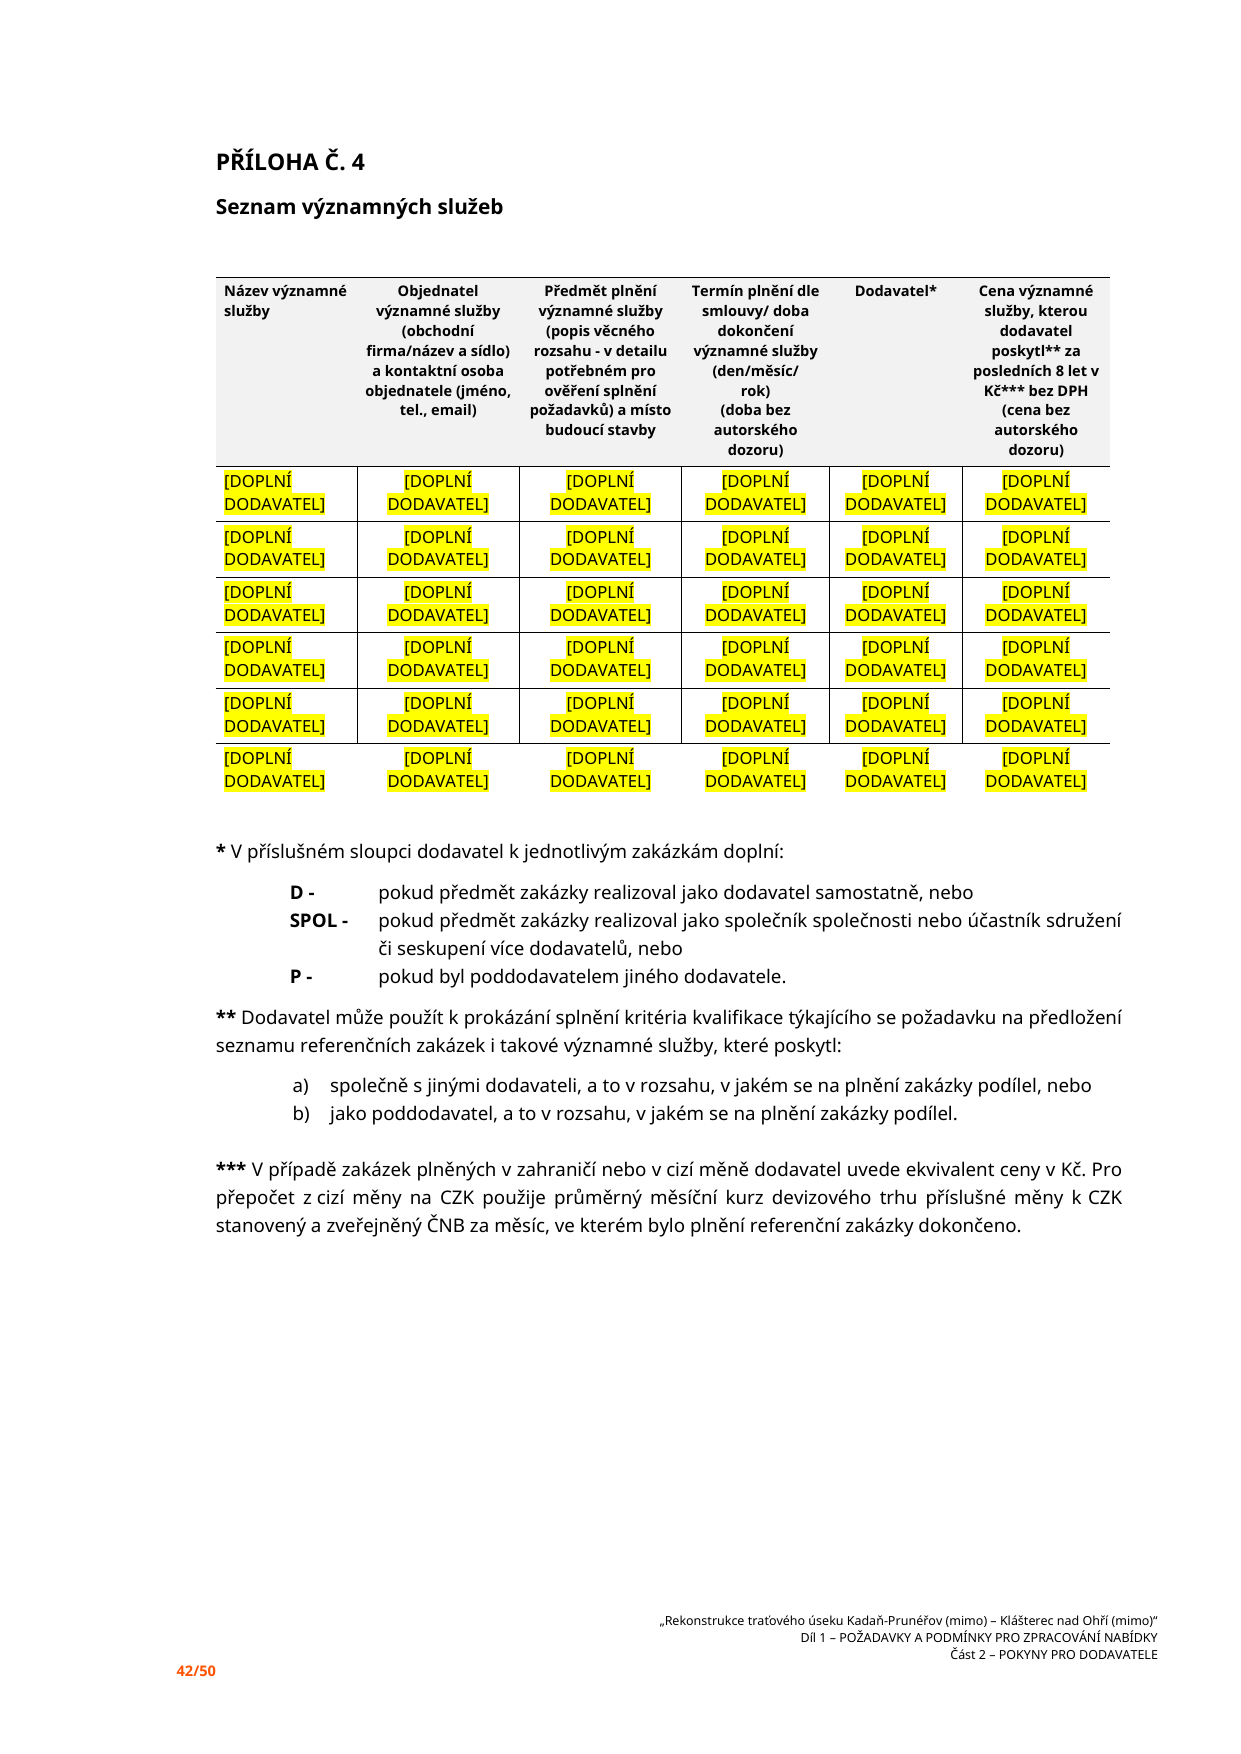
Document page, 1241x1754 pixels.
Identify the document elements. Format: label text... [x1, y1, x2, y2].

table_cell [DOPLNÍ DODAVATEL] [682, 744, 829, 798]
table_cell [DOPLNÍ DODAVATEL] [216, 522, 357, 577]
table_cell [DOPLNÍ DODAVATEL] [682, 578, 829, 632]
text Seznam významných služeb [216, 192, 1122, 221]
table_cell [DOPLNÍ DODAVATEL] [962, 744, 1110, 798]
table_cell [DOPLNÍ DODAVATEL] [829, 744, 962, 798]
table_cell [DOPLNÍ DODAVATEL] [830, 689, 962, 743]
table_cell [DOPLNÍ DODAVATEL] [830, 633, 962, 687]
list jako poddodavatel, a to v rozsahu, v jakém se na plnění zakázky podílel. [292, 1101, 1122, 1126]
table_cell [DOPLNÍ DODAVATEL] [358, 522, 519, 577]
table_header Název významné služby [216, 278, 357, 466]
table_cell [DOPLNÍ DODAVATEL] [520, 578, 681, 632]
table_cell [DOPLNÍ DODAVATEL] [520, 633, 681, 687]
table_cell [DOPLNÍ DODAVATEL] [682, 689, 829, 743]
table_cell [DOPLNÍ DODAVATEL] [216, 689, 357, 743]
table_cell [DOPLNÍ DODAVATEL] [682, 633, 829, 687]
table_cell [DOPLNÍ DODAVATEL] [520, 689, 681, 743]
text *** V případě zakázek plněných v zahraničí nebo v cizí měně dodavatel uvede ekvivalent ceny v Kč. Pro přepočet z cizí měny na CZK použije průměrný měsíční kurz devizového trhu příslušné měny k CZK stanovený a zveřejněný ČNB za měsíc, ve kterém bylo plnění referenční zakázky dokončeno. [216, 1157, 1122, 1238]
table_header Cena významné služby, kterou dodavatel poskytl** za posledních 8 let v Kč*** bez DPH (cena bez autorského dozoru) [962, 278, 1110, 466]
table_header Dodavatel* [829, 278, 962, 466]
text * V příslušném sloupci dodavatel k jednotlivým zakázkám doplní: [216, 839, 1122, 864]
table_cell [DOPLNÍ DODAVATEL] [358, 467, 519, 521]
table_cell [DOPLNÍ DODAVATEL] [963, 522, 1110, 577]
table_cell [DOPLNÍ DODAVATEL] [682, 467, 829, 521]
text Příloha č. 4 [216, 146, 1122, 177]
text P - pokud byl poddodavatelem jiného dodavatele. [289, 963, 1122, 989]
table_cell [DOPLNÍ DODAVATEL] [357, 744, 519, 798]
text SPOL - pokud předmět zakázky realizoval jako společník společnosti nebo účastník sdružení či seskupení více dodavatelů, nebo [289, 907, 1122, 961]
table_header Předmět plnění významné služby (popis věcného rozsahu - v detailu potřebném pro ověření splnění požadavků) a místo budoucí stavby [519, 278, 682, 466]
table_cell [DOPLNÍ DODAVATEL] [216, 633, 357, 687]
text ** Dodavatel může použít k prokázání splnění kritéria kvalifikace týkajícího se požadavku na předložení seznamu referenčních zakázek i takové významné služby, které poskytl: [216, 1004, 1122, 1057]
table_cell [DOPLNÍ DODAVATEL] [830, 467, 962, 521]
table_header Objednatel významné služby (obchodní firma/název a sídlo) a kontaktní osoba objednatele (jméno, tel., email) [357, 278, 519, 466]
table_cell [DOPLNÍ DODAVATEL] [358, 633, 519, 687]
table_cell [DOPLNÍ DODAVATEL] [830, 522, 962, 577]
table_cell [DOPLNÍ DODAVATEL] [830, 578, 962, 632]
table_cell [DOPLNÍ DODAVATEL] [519, 744, 682, 798]
table_cell [DOPLNÍ DODAVATEL] [963, 578, 1110, 632]
table_cell [DOPLNÍ DODAVATEL] [520, 467, 681, 521]
table_cell [DOPLNÍ DODAVATEL] [682, 522, 829, 577]
table_cell [DOPLNÍ DODAVATEL] [963, 633, 1110, 687]
list společně s jinými dodavateli, a to v rozsahu, v jakém se na plnění zakázky podílel, nebo [292, 1072, 1122, 1098]
table_cell [DOPLNÍ DODAVATEL] [216, 467, 357, 521]
table_cell [DOPLNÍ DODAVATEL] [358, 578, 519, 632]
table_header Termín plnění dle smlouvy/ doba dokončení významné služby (den/měsíc/ rok) (doba bez autorského dozoru) [682, 278, 829, 466]
table_cell [DOPLNÍ DODAVATEL] [963, 467, 1110, 521]
table_cell [DOPLNÍ DODAVATEL] [358, 689, 519, 743]
table_cell [DOPLNÍ DODAVATEL] [216, 578, 357, 632]
table_cell [DOPLNÍ DODAVATEL] [216, 744, 357, 798]
table_cell [DOPLNÍ DODAVATEL] [963, 689, 1110, 743]
table_cell [DOPLNÍ DODAVATEL] [520, 522, 681, 577]
text D - pokud předmět zakázky realizoval jako dodavatel samostatně, nebo [289, 879, 1122, 905]
